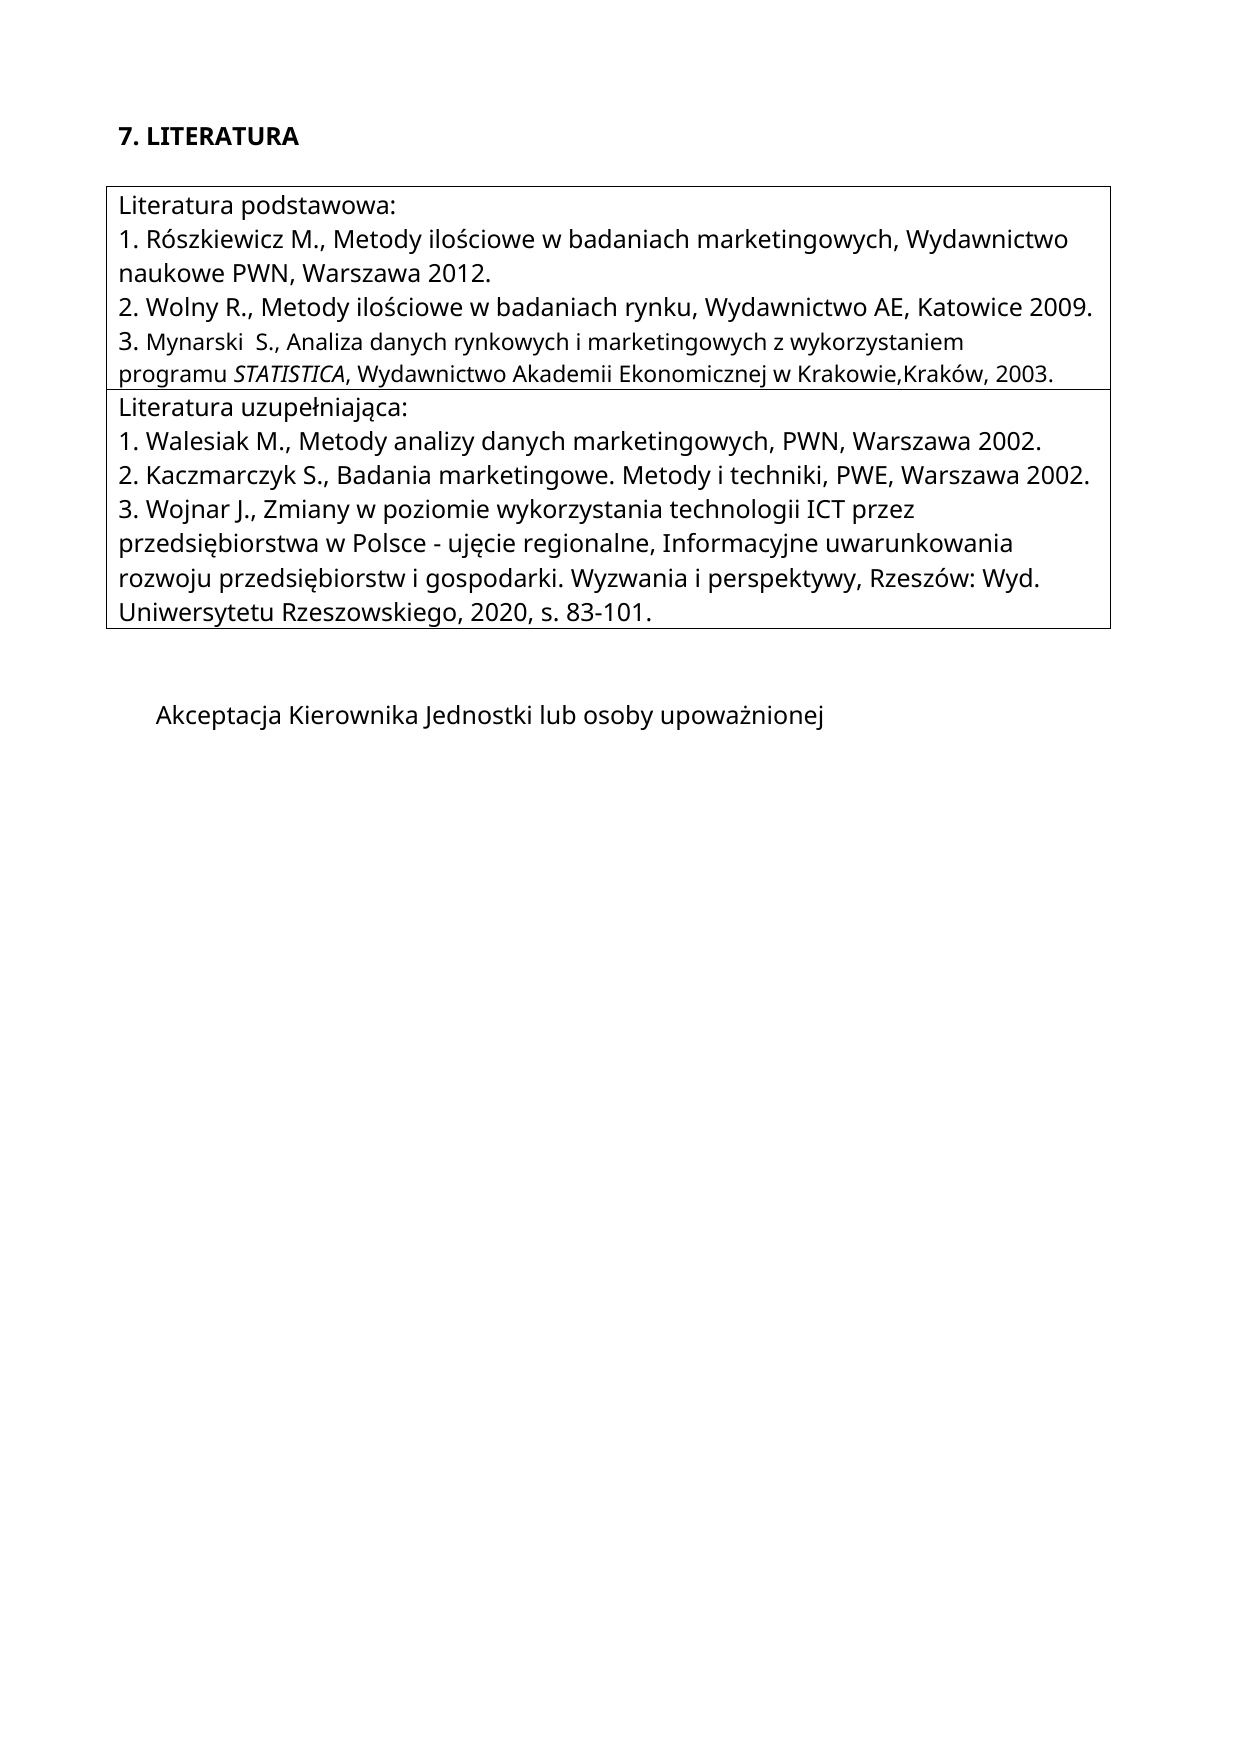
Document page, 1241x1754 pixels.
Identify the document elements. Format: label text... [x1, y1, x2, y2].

table_cell Literatura uzupełniająca: 1. Walesiak M., Metody analizy danych marketingowych, PWN, Warszawa 2002. 2. Kaczmarczyk S., Badania marketingowe. Metody i techniki, PWE, Warszawa 2002. 3. Wojnar J., Zmiany w poziomie wykorzystania technologii ICT przez przedsiębiorstwa w Polsce - ujęcie regionalne, Informacyjne uwarunkowania rozwoju przedsiębiorstw i gospodarki. Wyzwania i perspektywy, Rzeszów: Wyd. Uniwersytetu Rzeszowskiego, 2020, s. 83-101. [107, 390, 1110, 628]
text 7. LITERATURA [118, 118, 1122, 152]
text Akceptacja Kierownika Jednostki lub osoby upoważnionej [156, 697, 1122, 732]
table_header Literatura podstawowa: 1. Rószkiewicz M., Metody ilościowe w badaniach marketingowych, Wydawnictwo naukowe PWN, Warszawa 2012. 2. Wolny R., Metody ilościowe w badaniach rynku, Wydawnictwo AE, Katowice 2009. 3. Mynarski S., Analiza danych rynkowych i marketingowych z wykorzystaniem programu STATISTICA, Wydawnictwo Akademii Ekonomicznej w Krakowie,Kraków, 2003. [107, 187, 1110, 389]
